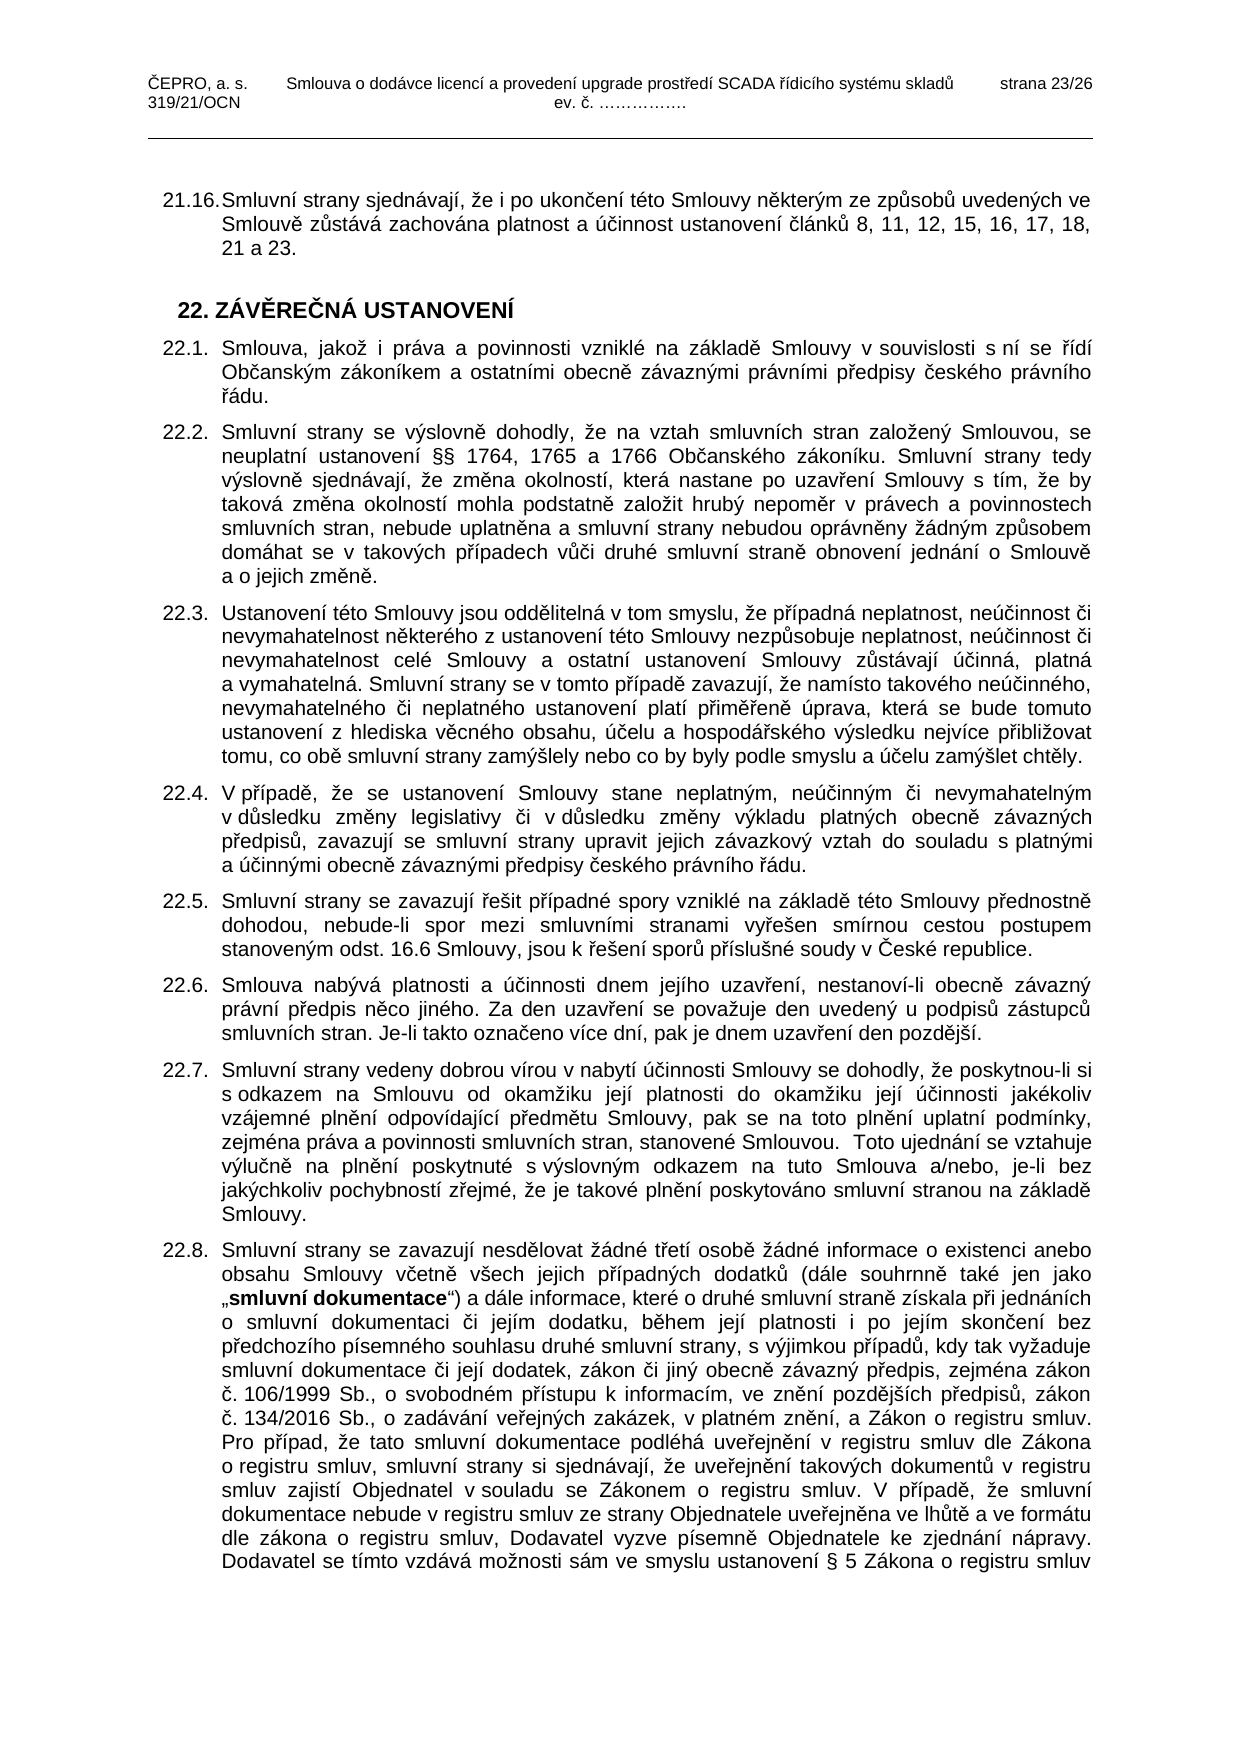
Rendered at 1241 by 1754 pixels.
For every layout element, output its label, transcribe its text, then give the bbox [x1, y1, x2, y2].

text Smlouva nabývá platnosti a účinnosti dnem jejího uzavření, nestanoví-li obecně závazný právní předpis něco jiného. Za den uzavření se považuje den uvedený u podpisů zástupců smluvních stran. Je-li takto označeno více dní, pak je dnem uzavření den pozdější. [162, 973, 1093, 1045]
subtitle ZÁVĚREČNÁ USTANOVENÍ [177, 297, 1093, 323]
text Smluvní strany sjednávají, že i po ukončení této Smlouvy některým ze způsobů uvedených ve Smlouvě zůstává zachována platnost a účinnost ustanovení článků 8, 11, 12, 15, 16, 17, 18, 21 a 23. [162, 187, 1093, 259]
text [162, 1238, 1093, 1573]
text Smlouva, jakož i práva a povinnosti vzniklé na základě Smlouvy v souvislosti s ní se řídí Občanským zákoníkem a ostatními obecně závaznými právními předpisy českého právního řádu. [162, 336, 1093, 408]
text Smluvní strany vedeny dobrou vírou v nabytí účinnosti Smlouvy se dohodly, že poskytnou-li si s odkazem na Smlouvu od okamžiku její platnosti do okamžiku její účinnosti jakékoliv vzájemné plnění odpovídající předmětu Smlouvy, pak se na toto plnění uplatní podmínky, zejména práva a povinnosti smluvních stran, stanovené Smlouvou. Toto ujednání se vztahuje výlučně na plnění poskytnuté s výslovným odkazem na tuto Smlouva a/nebo, je-li bez jakýchkoliv pochybností zřejmé, že je takové plnění poskytováno smluvní stranou na základě Smlouvy. [162, 1058, 1093, 1225]
text V případě, že se ustanovení Smlouvy stane neplatným, neúčinným či nevymahatelným v důsledku změny legislativy či v důsledku změny výkladu platných obecně závazných předpisů, zavazují se smluvní strany upravit jejich závazkový vztah do souladu s platnými a účinnými obecně závaznými předpisy českého právního řádu. [162, 781, 1093, 876]
text Smluvní strany se zavazují řešit případné spory vzniklé na základě této Smlouvy přednostně dohodou, nebude-li spor mezi smluvními stranami vyřešen smírnou cestou postupem stanoveným odst. 16.6 Smlouvy, jsou k řešení sporů příslušné soudy v České republice. [162, 889, 1093, 961]
text Ustanovení této Smlouvy jsou oddělitelná v tom smyslu, že případná neplatnost, neúčinnost či nevymahatelnost některého z ustanovení této Smlouvy nezpůsobuje neplatnost, neúčinnost či nevymahatelnost celé Smlouvy a ostatní ustanovení Smlouvy zůstávají účinná, platná a vymahatelná. Smluvní strany se v tomto případě zavazují, že namísto takového neúčinného, nevymahatelného či neplatného ustanovení platí přiměřeně úprava, která se bude tomuto ustanovení z hlediska věcného obsahu, účelu a hospodářského výsledku nejvíce přibližovat tomu, co obě smluvní strany zamýšlely nebo co by byly podle smyslu a účelu zamýšlet chtěly. [162, 600, 1093, 768]
text Smluvní strany se výslovně dohodly, že na vztah smluvních stran založený Smlouvou, se neuplatní ustanovení §§ 1764, 1765 a 1766 Občanského zákoníku. Smluvní strany tedy výslovně sjednávají, že změna okolností, která nastane po uzavření Smlouvy s tím, že by taková změna okolností mohla podstatně založit hrubý nepoměr v právech a povinnostech smluvních stran, nebude uplatněna a smluvní strany nebudou oprávněny žádným způsobem domáhat se v takových případech vůči druhé smluvní straně obnovení jednání o Smlouvě a o jejich změně. [162, 420, 1093, 588]
